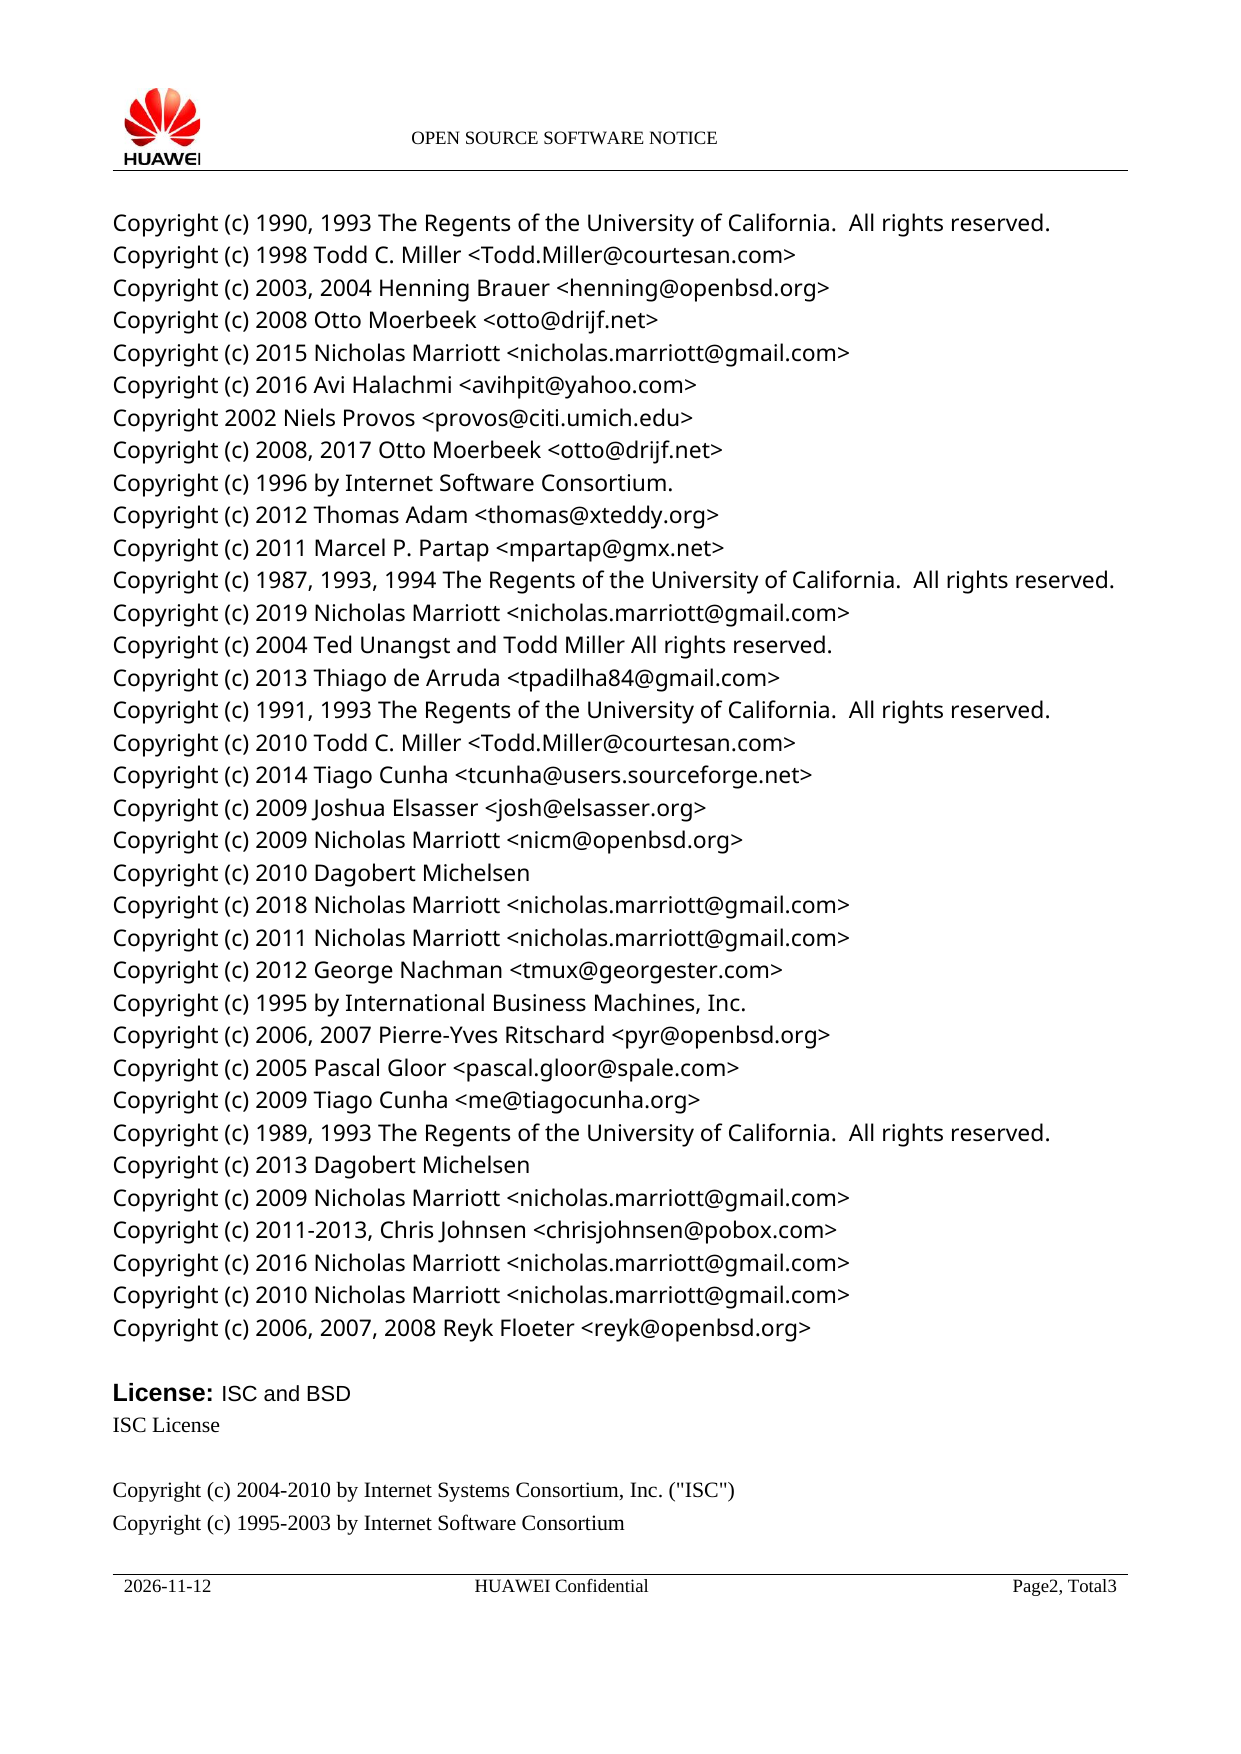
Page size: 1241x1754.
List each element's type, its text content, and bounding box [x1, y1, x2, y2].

text License: ISC and BSD [112, 1376, 1128, 1409]
picture [124, 88, 201, 165]
